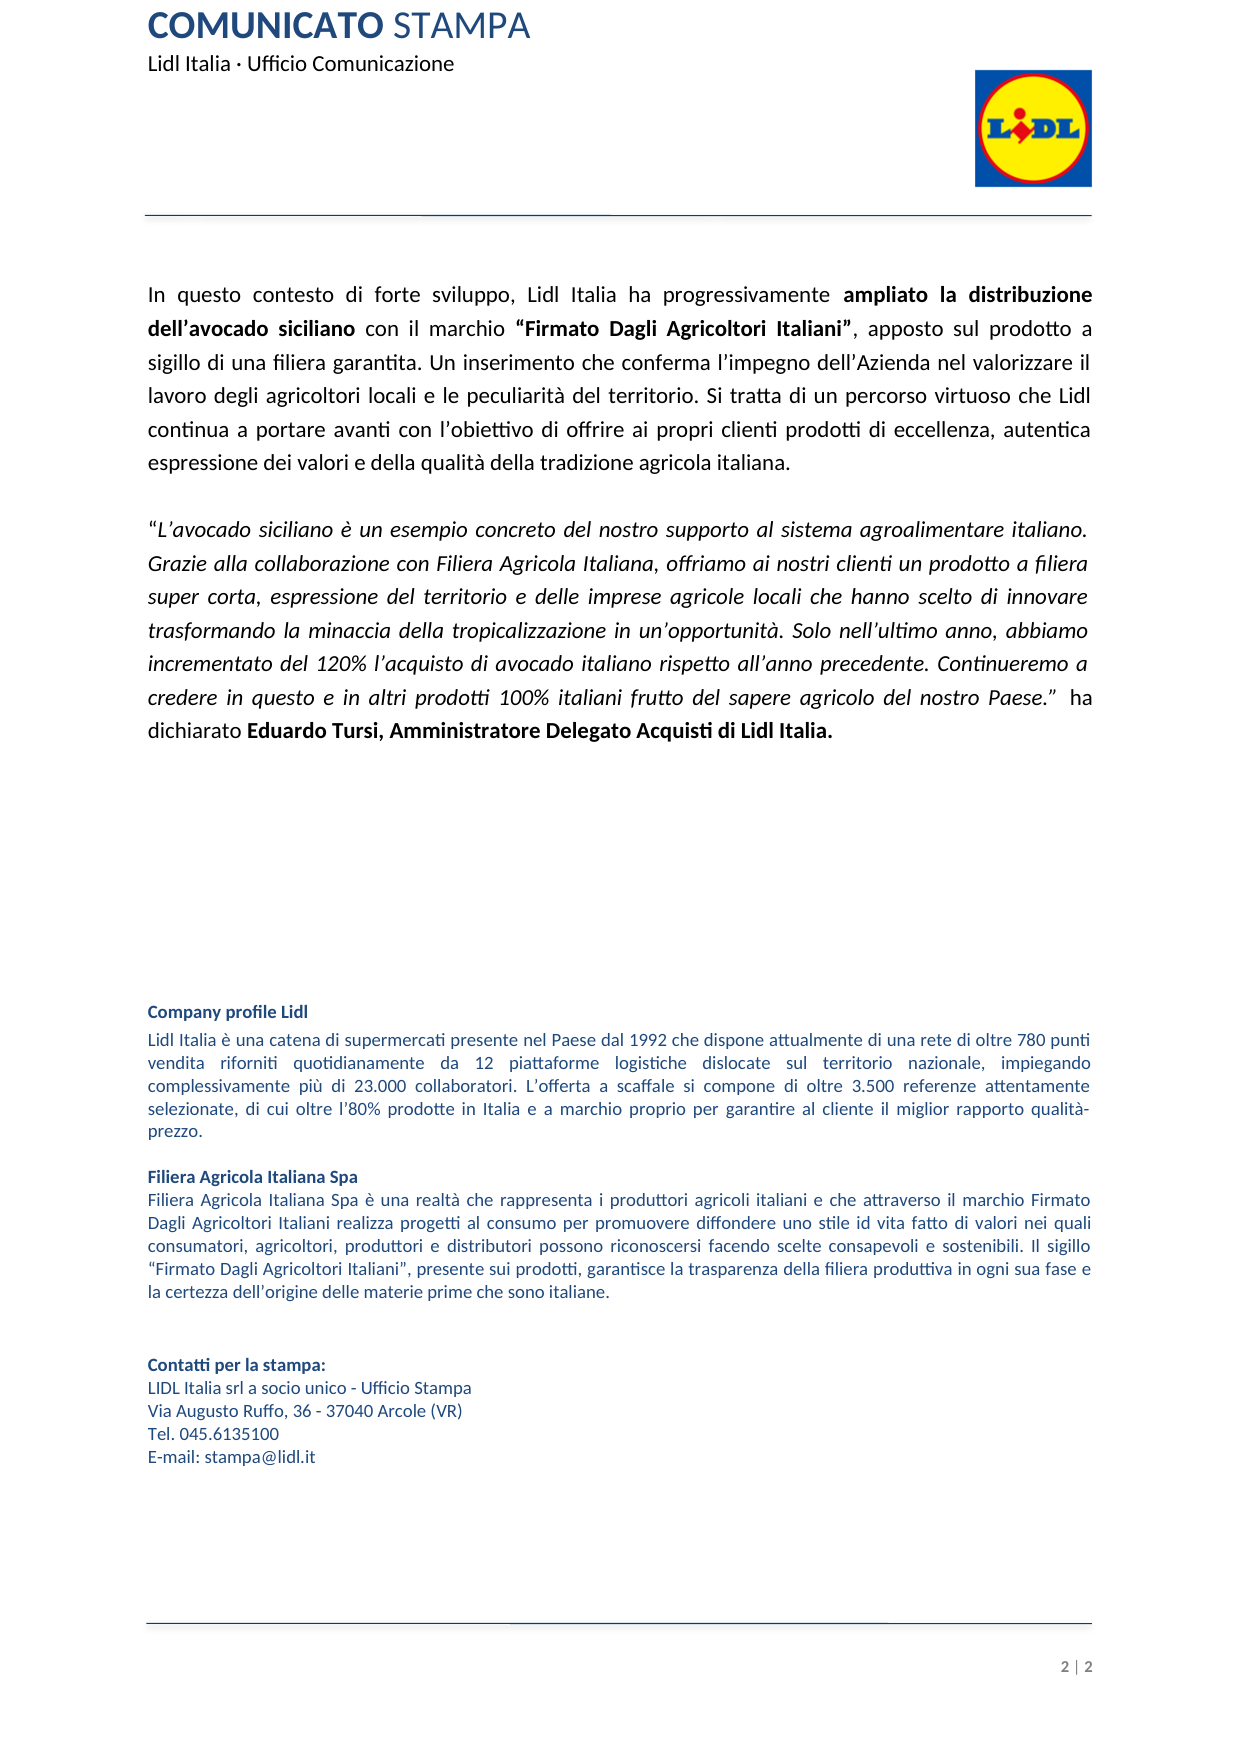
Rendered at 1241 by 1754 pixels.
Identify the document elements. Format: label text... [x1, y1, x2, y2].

picture [974, 69, 1093, 188]
text “L’avocado siciliano è un esempio concreto del nostro supporto al sistema agroalimentare italiano. Grazie alla collaborazione con Filiera Agricola Italiana, offriamo ai nostri clienti un prodotto a filiera super corta, espressione del territorio e delle imprese agricole locali che hanno scelto di innovare trasformando la minaccia della tropicalizzazione in un’opportunità. Solo nell’ultimo anno, abbiamo incrementato del 120% l’acquisto di avocado italiano rispetto all’anno precedente. Continueremo a credere in questo e in altri prodotti 100% italiani frutto del sapere agricolo del nostro Paese.” ha dichiarato Eduardo Tursi, Amministratore Delegato Acquisti di Lidl Italia. [148, 515, 1092, 745]
text LIDL Italia srl a socio unico - Ufficio Stampa [148, 1376, 1092, 1399]
text Filiera Agricola Italiana Spa è una realtà che rappresenta i produttori agricoli italiani e che attraverso il marchio Firmato Dagli Agricoltori Italiani realizza progetti al consumo per promuovere diffondere uno stile id vita fatto di valori nei quali consumatori, agricoltori, produttori e distributori possono riconoscersi facendo scelte consapevoli e sostenibili. Il sigillo “Firmato Dagli Agricoltori Italiani”, presente sui prodotti, garantisce la trasparenza della filiera produttiva in ogni sua fase e la certezza dell’origine delle materie prime che sono italiane. [148, 1188, 1092, 1303]
text Tel. 045.6135100 [148, 1422, 1092, 1445]
text Filiera Agricola Italiana Spa [148, 1165, 1092, 1188]
text In questo contesto di forte sviluppo, Lidl Italia ha progressivamente ampliato la distribuzione dell’avocado siciliano con il marchio “Firmato Dagli Agricoltori Italiani”, apposto sul prodotto a sigillo di una filiera garantita. Un inserimento che conferma l’impegno dell’Azienda nel valorizzare il lavoro degli agricoltori locali e le peculiarità del territorio. Si tratta di un percorso virtuoso che Lidl continua a portare avanti con l’obiettivo di offrire ai propri clienti prodotti di eccellenza, autentica espressione dei valori e della qualità della tradizione agricola italiana. [148, 281, 1092, 476]
text E-mail: stampa@lidl.it [148, 1445, 1092, 1468]
text Lidl Italia è una catena di supermercati presente nel Paese dal 1992 che dispone attualmente di una rete di oltre 780 punti vendita riforniti quotidianamente da 12 piattaforme logistiche dislocate sul territorio nazionale, impiegando complessivamente più di 23.000 collaboratori. L’offerta a scaffale si compone di oltre 3.500 referenze attentamente selezionate, di cui oltre l’80% prodotte in Italia e a marchio proprio per garantire al cliente il miglior rapporto qualità-prezzo. [148, 1028, 1092, 1142]
text Contatti per la stampa: [148, 1353, 1092, 1376]
text Via Augusto Ruffo, 36 - 37040 Arcole (VR) [148, 1399, 1092, 1422]
text Company profile Lidl [148, 1000, 1092, 1023]
